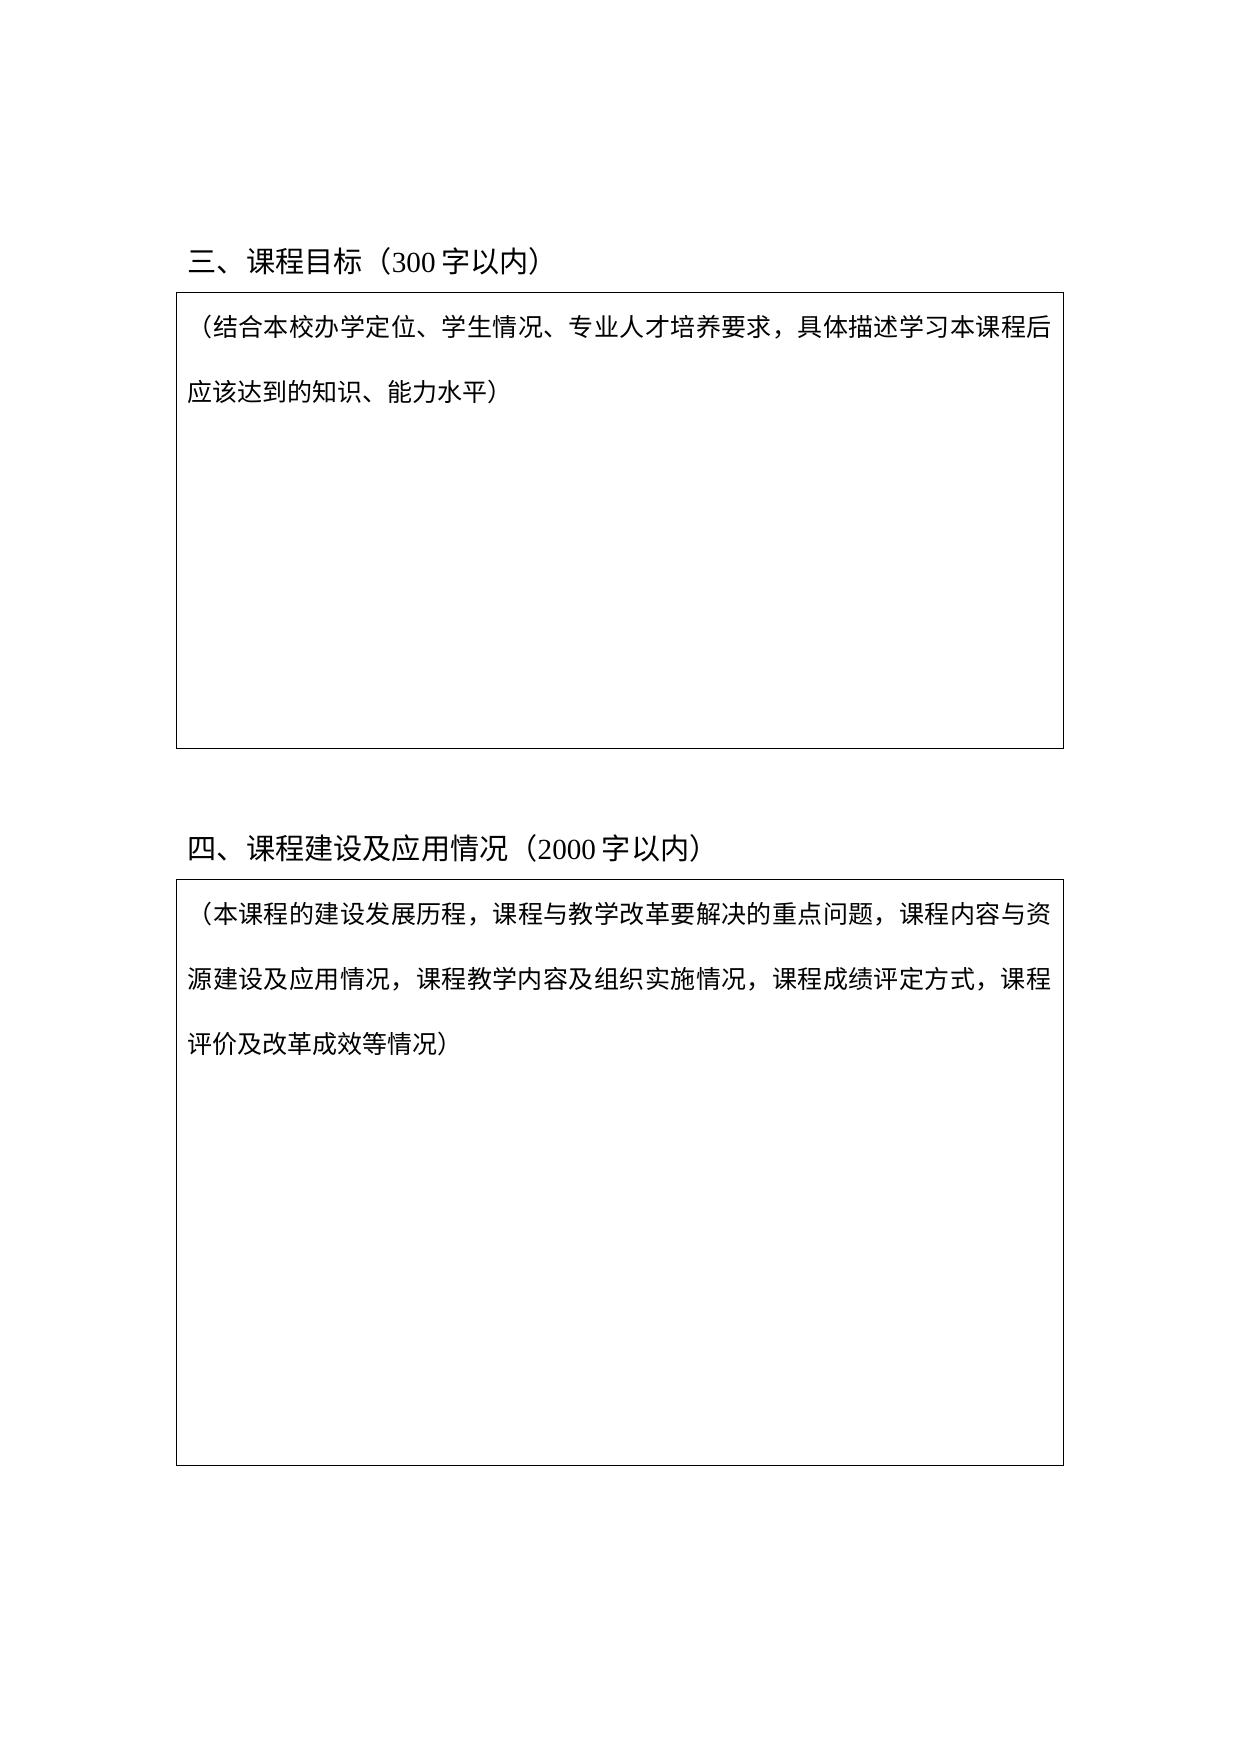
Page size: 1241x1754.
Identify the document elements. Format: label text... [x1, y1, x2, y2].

table_header （本课程的建设发展历程，课程与教学改革要解决的重点问题，课程内容与资源建设及应用情况，课程教学内容及组织实施情况，课程成绩评定方式，课程评价及改革成效等情况） [177, 880, 1063, 1465]
table_header （结合本校办学定位、学生情况、专业人才培养要求，具体描述学习本课程后应该达到的知识、能力水平） [177, 293, 1063, 748]
list 四、课程建设及应用情况（2000字以内） [187, 814, 1053, 879]
list 三、课程目标（300字以内） [187, 227, 1053, 292]
